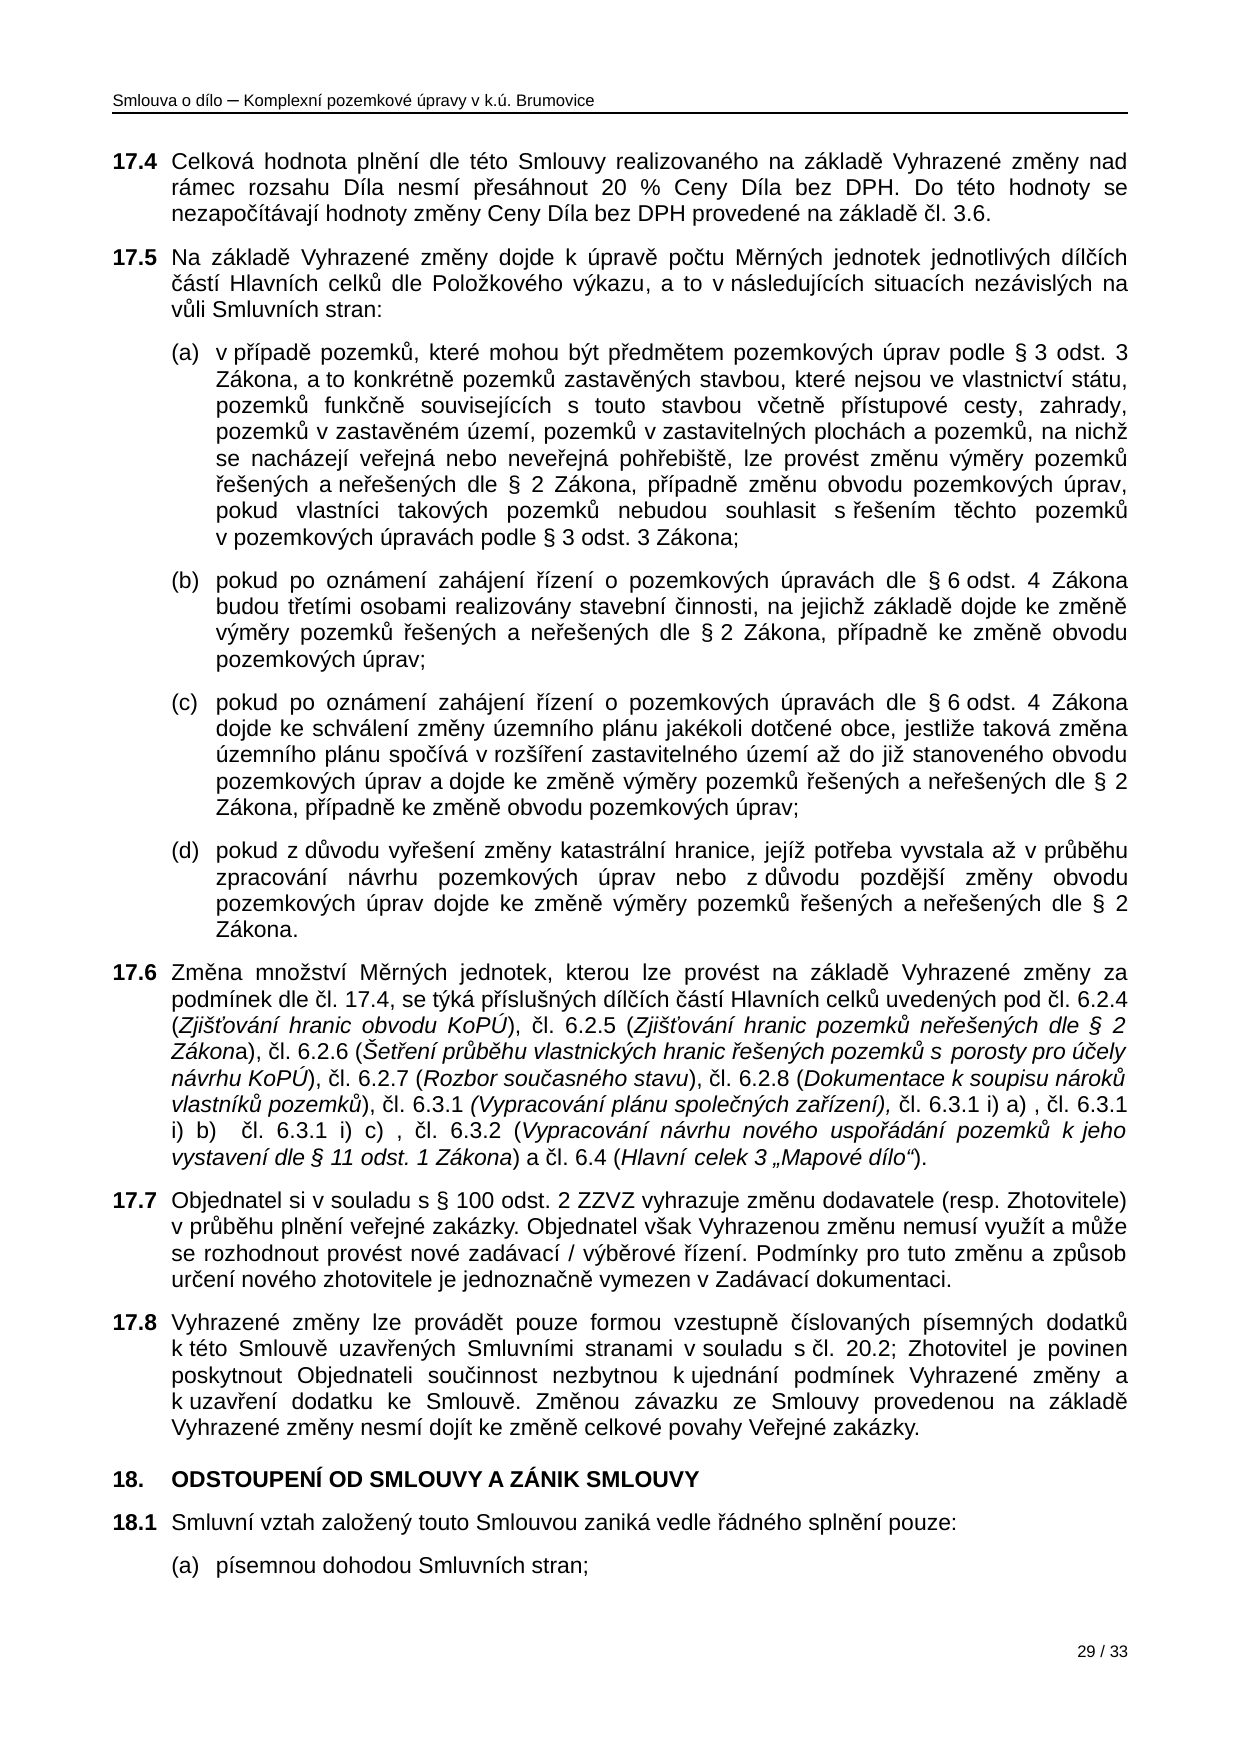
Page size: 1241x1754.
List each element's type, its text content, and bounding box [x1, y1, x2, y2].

text Vyhrazené změny lze provádět pouze formou vzestupně číslovaných písemných dodatků k této Smlouvě uzavřených Smluvními stranami v souladu s čl. 20.2; Zhotovitel je povinen poskytnout Objednateli součinnost nezbytnou k ujednání podmínek Vyhrazené změny a k uzavření dodatku ke Smlouvě. Změnou závazku ze Smlouvy provedenou na základě Vyhrazené změny nesmí dojít ke změně celkové povahy Veřejné zakázky. [112, 1309, 1128, 1441]
text Objednatel si v souladu s § 100 odst. 2 ZZVZ vyhrazuje změnu dodavatele (resp. Zhotovitele) v průběhu plnění veřejné zakázky. Objednatel však Vyhrazenou změnu nemusí využít a může se rozhodnout provést nové zadávací / výběrové řízení. Podmínky pro tuto změnu a způsob určení nového zhotovitele je jednoznačně vymezen v Zadávací dokumentaci. [112, 1187, 1128, 1292]
list pokud z důvodu vyřešení změny katastrální hranice, jejíž potřeba vyvstala až v průběhu zpracování návrhu pozemkových úprav nebo z důvodu pozdější změny obvodu pozemkových úprav dojde ke změně výměry pozemků řešených a neřešených dle § 2 Zákona. [171, 837, 1128, 943]
list písemnou dohodou Smluvních stran; [171, 1552, 1128, 1578]
text ODSTOUPENÍ OD SMLOUVY a zánik smlouvy [112, 1466, 1128, 1492]
list v případě pozemků, které mohou být předmětem pozemkových úprav podle § 3 odst. 3 Zákona, a to konkrétně pozemků zastavěných stavbou, které nejsou ve vlastnictví státu, pozemků funkčně souvisejících s touto stavbou včetně přístupové cesty, zahrady, pozemků v zastavěném území, pozemků v zastavitelných plochách a pozemků, na nichž se nacházejí veřejná nebo neveřejná pohřebiště, lze provést změnu výměry pozemků řešených a neřešených dle § 2 Zákona, případně změnu obvodu pozemkových úprav, pokud vlastníci takových pozemků nebudou souhlasit s řešením těchto pozemků v pozemkových úpravách podle § 3 odst. 3 Zákona; [171, 339, 1128, 550]
text Na základě Vyhrazené změny dojde k úpravě počtu Měrných jednotek jednotlivých dílčích částí Hlavních celků dle Položkového výkazu, a to v následujících situacích nezávislých na vůli Smluvních stran: [112, 243, 1128, 322]
list pokud po oznámení zahájení řízení o pozemkových úpravách dle § 6 odst. 4 Zákona dojde ke schválení změny územního plánu jakékoli dotčené obce, jestliže taková změna územního plánu spočívá v rozšíření zastavitelného území až do již stanoveného obvodu pozemkových úprav a dojde ke změně výměry pozemků řešených a neřešených dle § 2 Zákona, případně ke změně obvodu pozemkových úprav; [171, 689, 1128, 821]
list pokud po oznámení zahájení řízení o pozemkových úpravách dle § 6 odst. 4 Zákona budou třetími osobami realizovány stavební činnosti, na jejichž základě dojde ke změně výměry pozemků řešených a neřešených dle § 2 Zákona, případně ke změně obvodu pozemkových úprav; [171, 567, 1128, 672]
text Celková hodnota plnění dle této Smlouvy realizovaného na základě Vyhrazené změny nad rámec rozsahu Díla nesmí přesáhnout 20 % Ceny Díla bez DPH. Do této hodnoty se nezapočítávají hodnoty změny Ceny Díla bez DPH provedené na základě čl. 3.6. [112, 148, 1128, 227]
text Změna množství Měrných jednotek, kterou lze provést na základě Vyhrazené změny za podmínek dle čl. 17.4, se týká příslušných dílčích částí Hlavních celků uvedených pod čl. 6.2.4 (Zjišťování hranic obvodu KoPÚ), čl. 6.2.5 (Zjišťování hranic pozemků neřešených dle § 2 Zákona), čl. 6.2.6 (Šetření průběhu vlastnických hranic řešených pozemků s porosty pro účely návrhu KoPÚ), čl. 6.2.7 (Rozbor současného stavu), čl. 6.2.8 (Dokumentace k soupisu nároků vlastníků pozemků), čl. 6.3.1 (Vypracování plánu společných zařízení), čl. 6.3.1 i) a), čl. 6.3.1 i) b), čl. 6.3.1 i) c), čl. 6.3.2 (Vypracování návrhu nového uspořádání pozemků k jeho vystavení dle § 11 odst. 1 Zákona) a čl. 6.4 (Hlavní celek 3 „Mapové dílo“). [112, 959, 1128, 1170]
text Smluvní vztah založený touto Smlouvou zaniká vedle řádného splnění pouze: [112, 1509, 1128, 1535]
